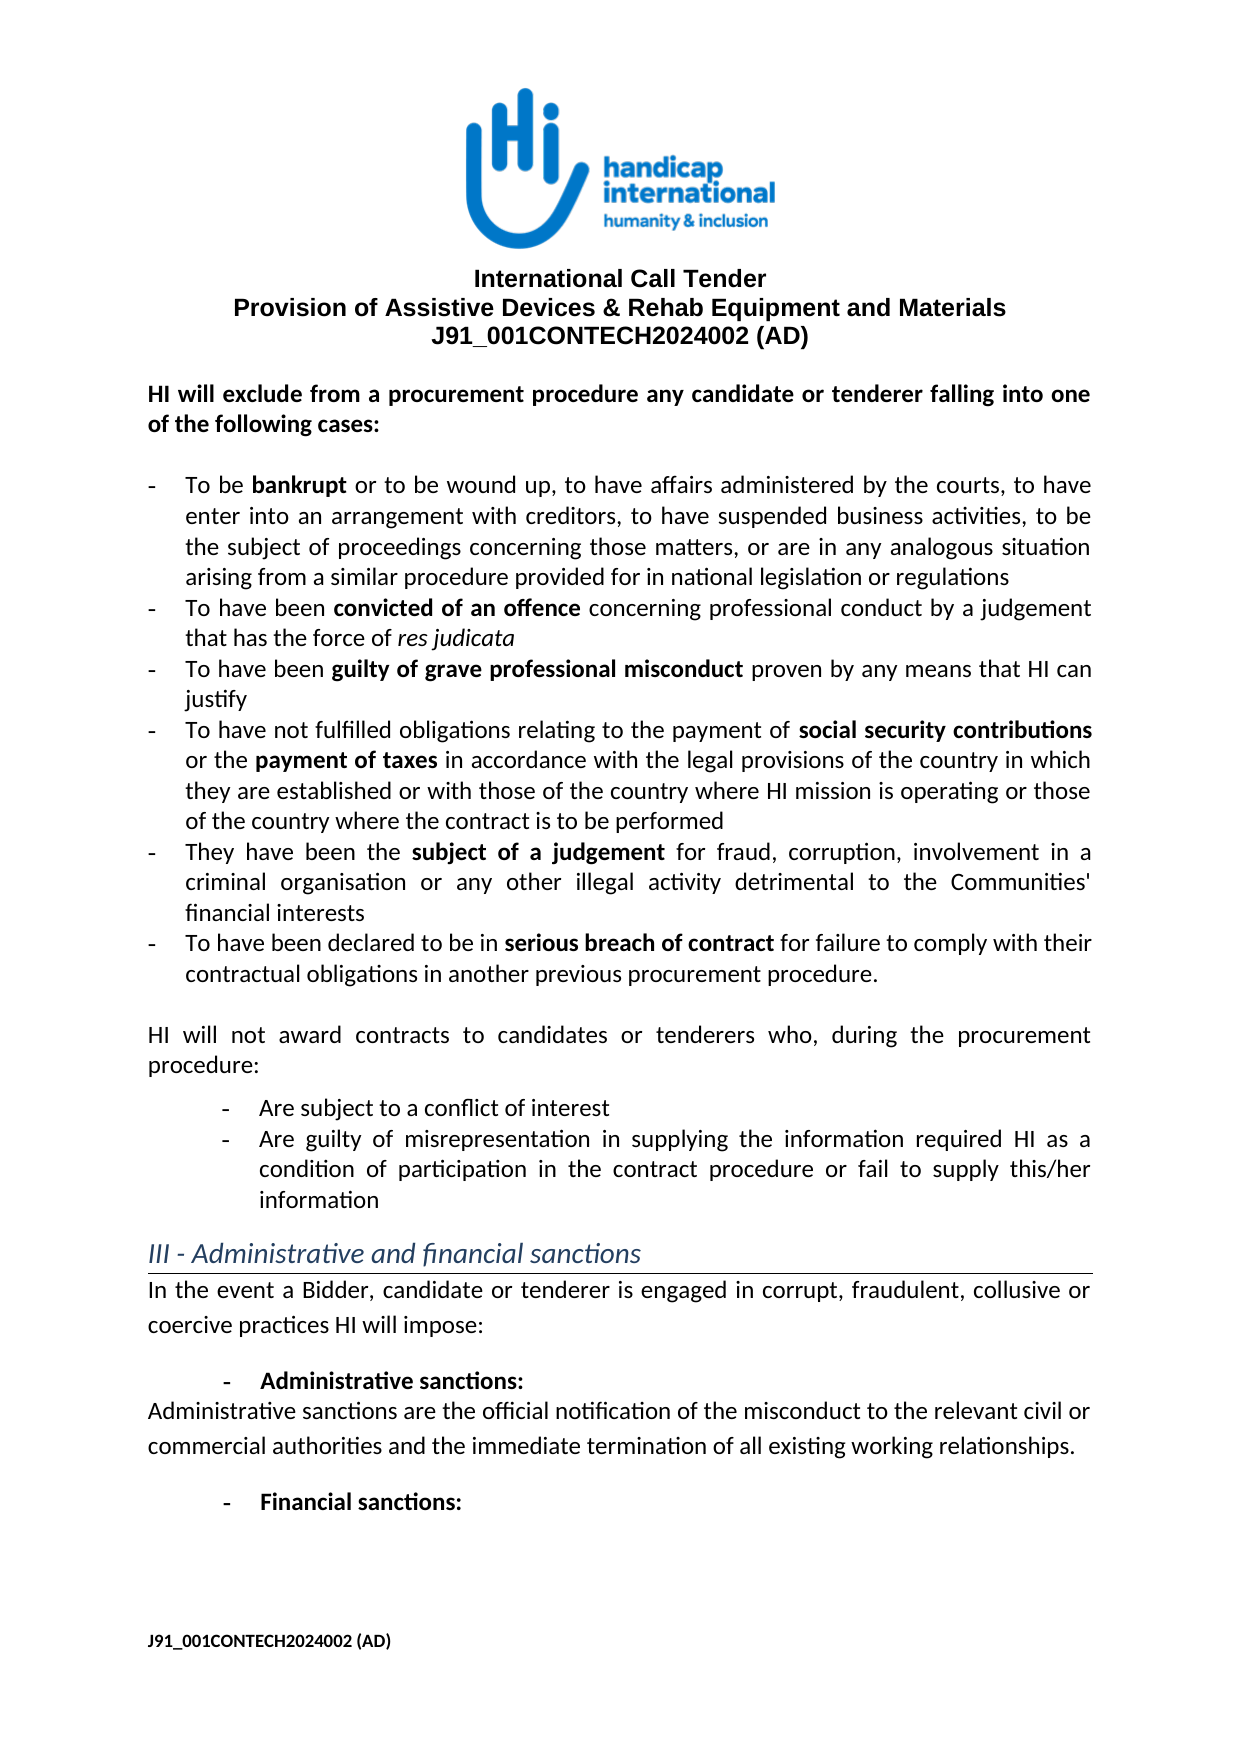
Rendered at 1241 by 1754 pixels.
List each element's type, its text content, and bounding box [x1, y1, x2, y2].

list To have not fulfilled obligations relating to the payment of social security contributions or the payment of taxes in accordance with the legal provisions of the country in which they are established or with those of the country where HI mission is operating or those of the country where the contract is to be performed [148, 714, 1093, 836]
list To be bankrupt or to be wound up, to have affairs administered by the courts, to have enter into an arrangement with creditors, to have suspended business activities, to be the subject of proceedings concerning those matters, or are in any analogous situation arising from a similar procedure provided for in national legislation or regulations [148, 469, 1093, 592]
text Administrative sanctions are the official notification of the misconduct to the relevant civil or commercial authorities and the immediate termination of all existing working relationships. [148, 1396, 1093, 1461]
list To have been guilty of grave professional misconduct proven by any means that HI can justify [148, 653, 1093, 714]
list Administrative sanctions: [223, 1365, 1093, 1396]
list Are subject to a conflict of interest [221, 1092, 1093, 1123]
list They have been the subject of a judgement for fraud, corruption, involvement in a criminal organisation or any other illegal activity detrimental to the Communities' financial interests [148, 836, 1093, 927]
picture [451, 73, 790, 264]
subtitle III - Administrative and financial sanctions [148, 1235, 1093, 1273]
list Are guilty of misrepresentation in supplying the information required HI as a condition of participation in the contract procedure or fail to supply this/her information [221, 1123, 1093, 1214]
list Financial sanctions: [223, 1486, 1093, 1517]
text HI will not award contracts to candidates or tenderers who, during the procurement procedure: [148, 1019, 1093, 1080]
list To have been declared to be in serious breach of contract for failure to comply with their contractual obligations in another previous procurement procedure. [148, 927, 1093, 988]
text In the event a Bidder, candidate or tenderer is engaged in corrupt, fraudulent, collusive or coercive practices HI will impose: [148, 1274, 1093, 1340]
text HI will exclude from a procurement procedure any candidate or tenderer falling into one of the following cases: [148, 378, 1093, 439]
list To have been convicted of an offence concerning professional conduct by a judgement that has the force of res judicata [148, 592, 1093, 653]
